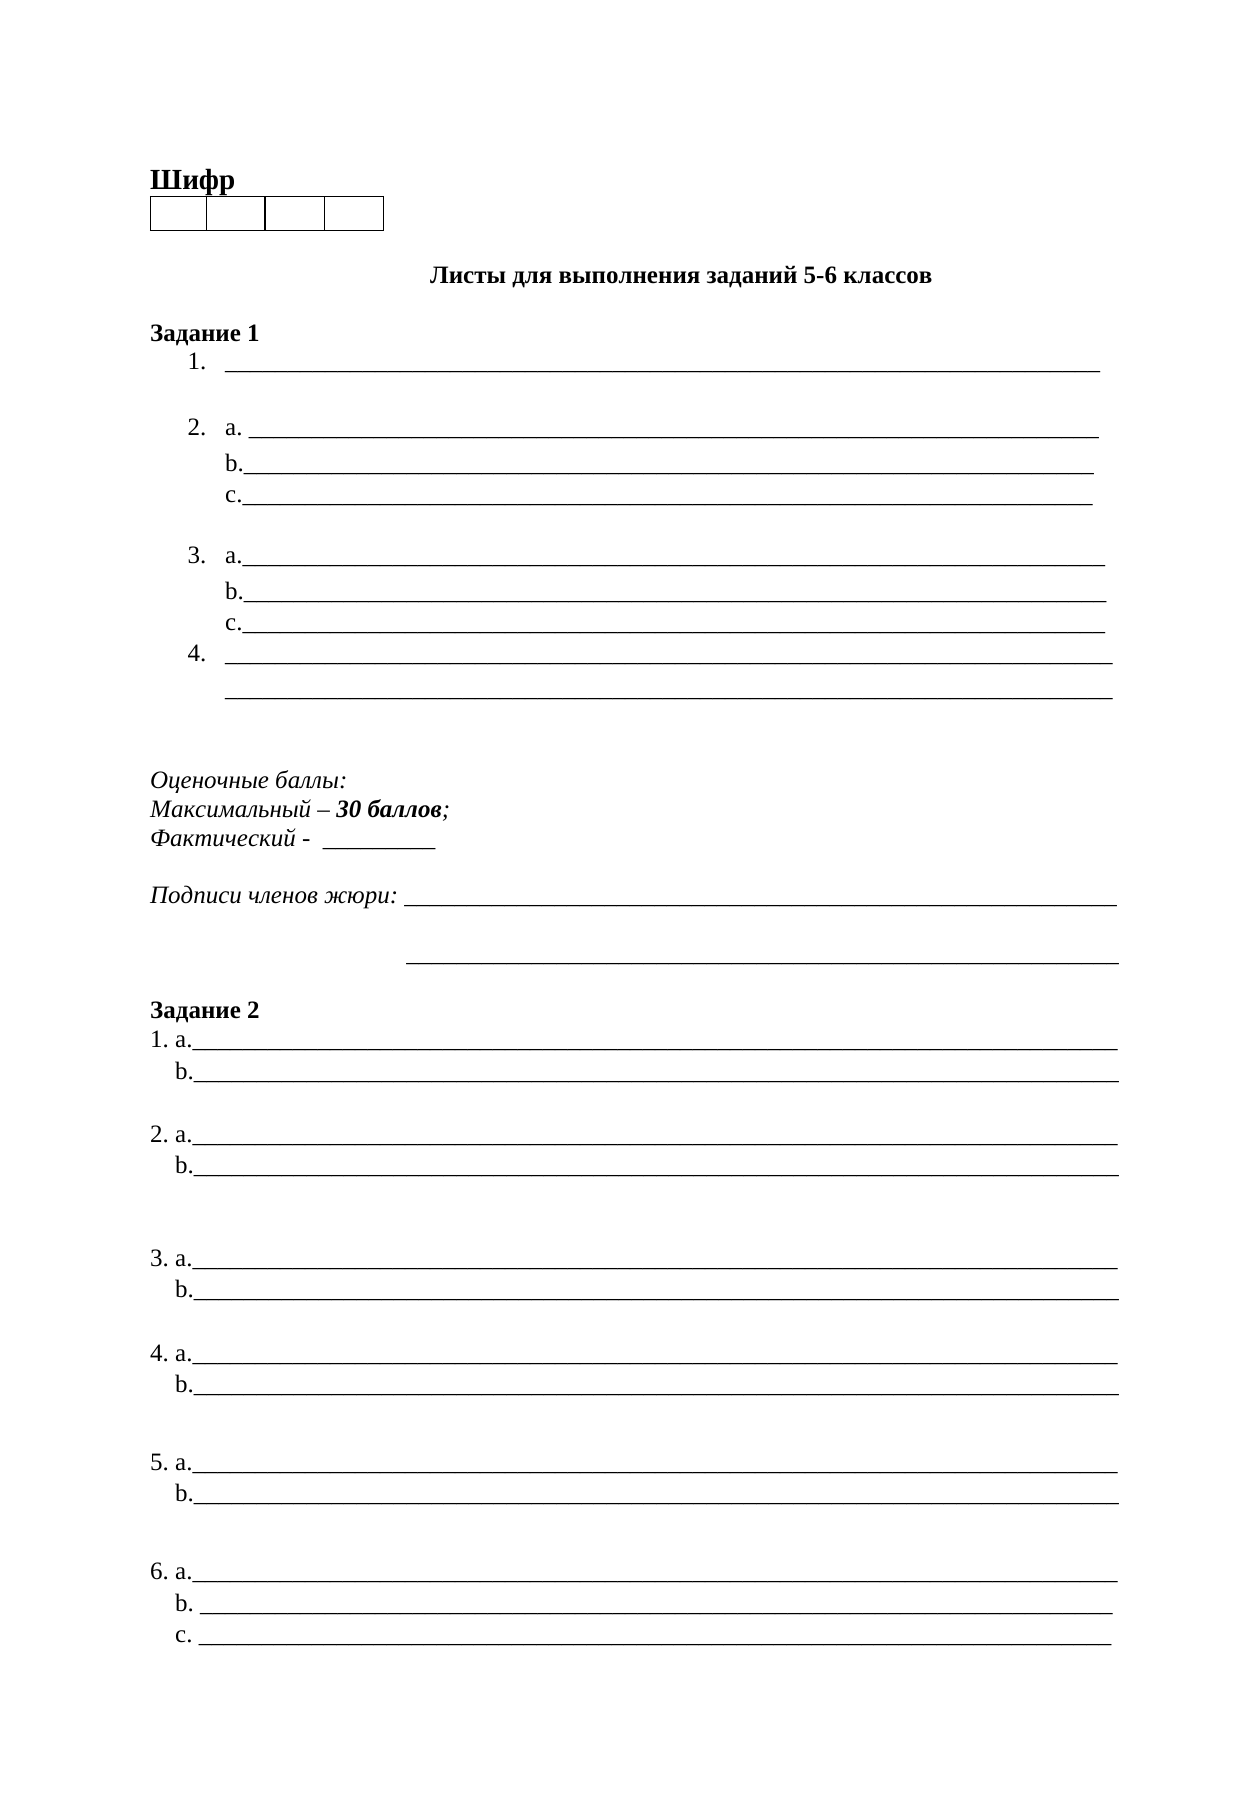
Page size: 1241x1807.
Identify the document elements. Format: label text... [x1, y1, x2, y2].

list a._____________________________________________________________________ [187, 541, 1213, 569]
text _______________________________________________________________________ [225, 673, 1213, 702]
table_header [207, 197, 264, 230]
table_header [266, 197, 324, 230]
text 2. a.__________________________________________________________________________ [150, 1119, 1213, 1148]
table_header [325, 197, 383, 230]
text Задание 2 [150, 996, 1213, 1024]
text 5. a.__________________________________________________________________________ [150, 1447, 1213, 1476]
text 4. a.__________________________________________________________________________ [150, 1338, 1213, 1366]
list a. ____________________________________________________________________ [187, 412, 1213, 441]
text с._____________________________________________________________________ [225, 607, 1213, 635]
text 6. a.__________________________________________________________________________ [150, 1556, 1213, 1585]
text 1. a.__________________________________________________________________________ [150, 1024, 1213, 1053]
table_header [151, 197, 206, 230]
text Максимальный – 30 баллов; [150, 794, 1213, 823]
text Оценочные баллы: [150, 766, 1213, 794]
text b.__________________________________________________________________________ [150, 1274, 1213, 1303]
text Листы для выполнения заданий 5-6 классов [150, 260, 1213, 289]
text Задание 1 [150, 318, 1213, 346]
list _______________________________________________________________________ [187, 638, 1213, 666]
text Шифр [150, 162, 1213, 196]
text b.__________________________________________________________________________ [150, 1478, 1213, 1507]
text с. _________________________________________________________________________ [150, 1619, 1213, 1648]
text b.__________________________________________________________________________ [150, 1056, 1213, 1085]
text _________________________________________________________ [150, 938, 1213, 967]
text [150, 1588, 1213, 1616]
text b.____________________________________________________________________ [225, 448, 1213, 476]
text 3. a.__________________________________________________________________________ [150, 1243, 1213, 1272]
text b.__________________________________________________________________________ [150, 1151, 1213, 1179]
text Фактический - _________ [150, 823, 1213, 852]
text b._____________________________________________________________________ [225, 576, 1213, 604]
list ______________________________________________________________________ [187, 346, 1213, 375]
text c.____________________________________________________________________ [225, 479, 1213, 507]
text b.__________________________________________________________________________ [150, 1369, 1213, 1398]
text Подписи членов жюри: _________________________________________________________ [150, 881, 1213, 909]
